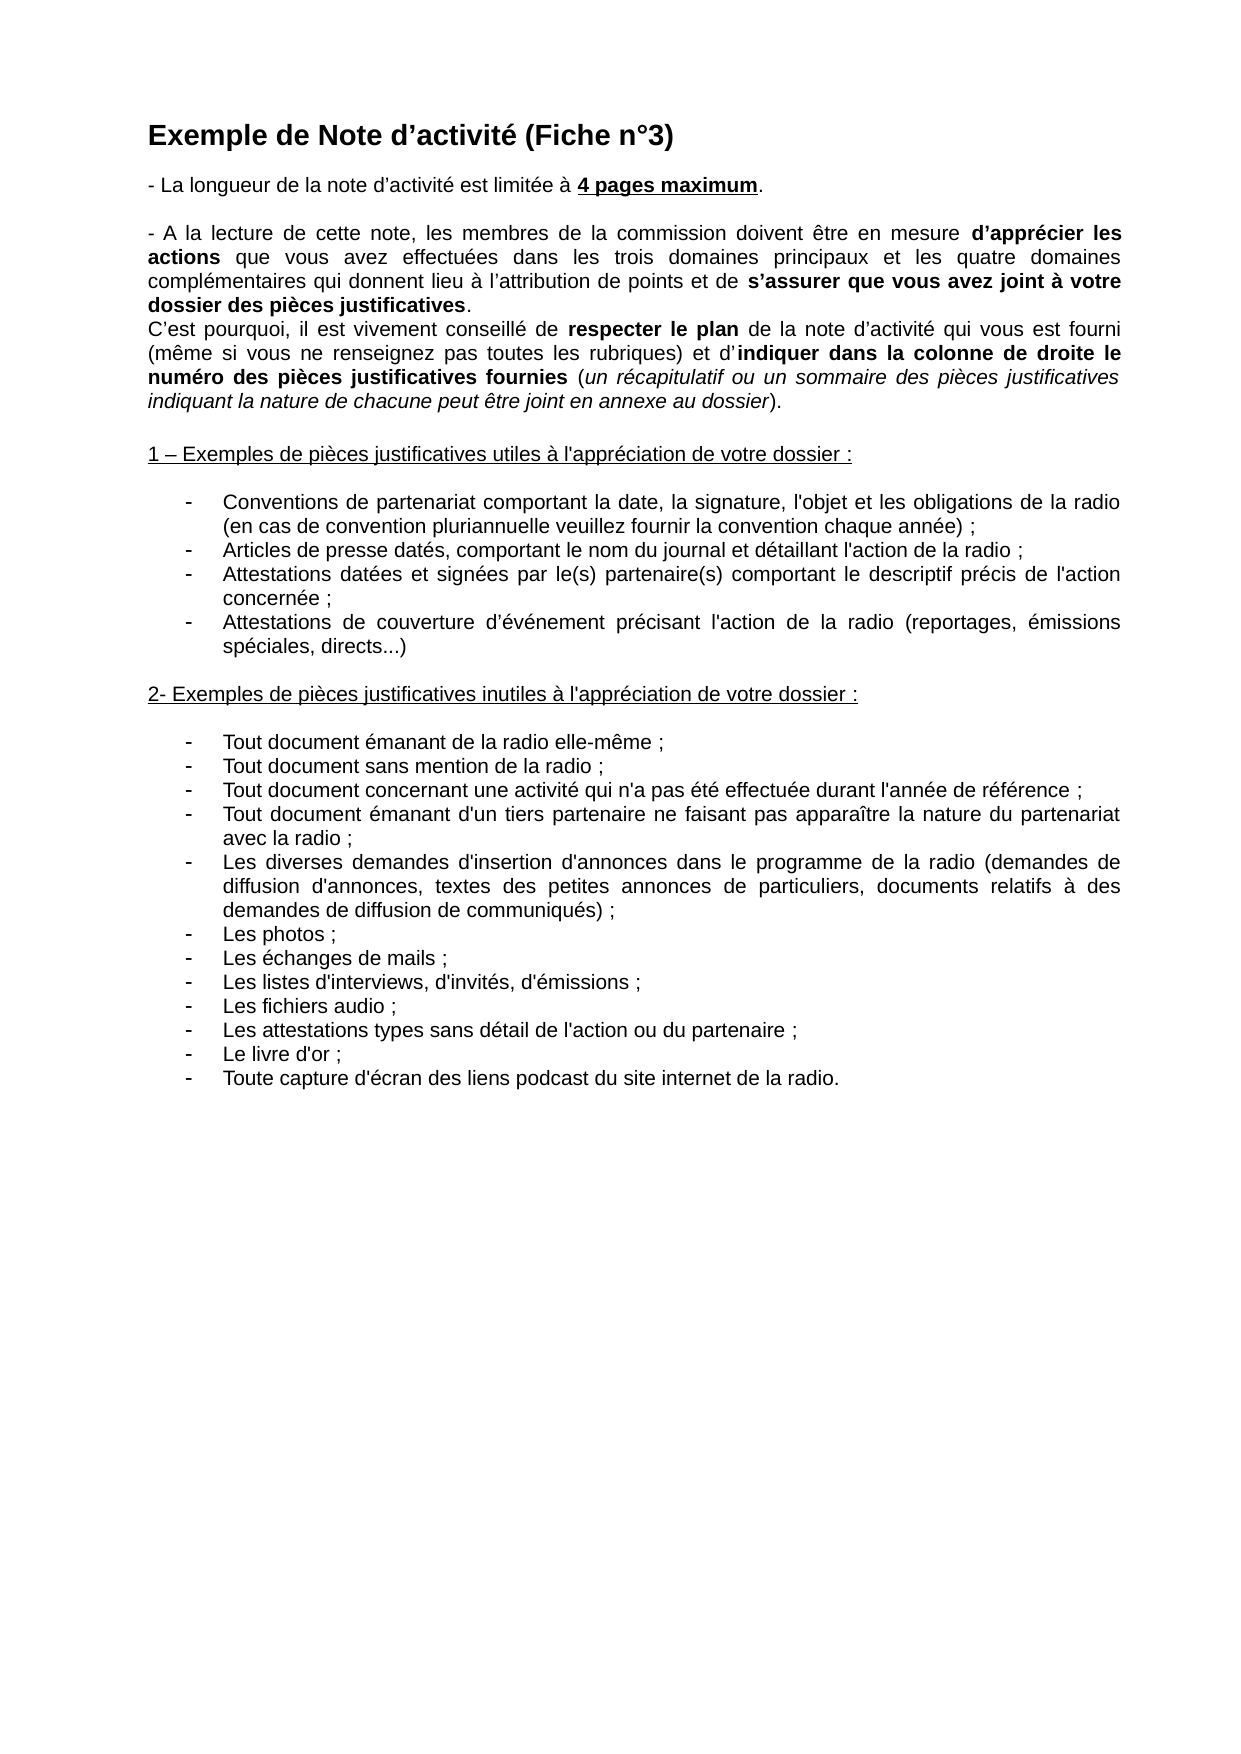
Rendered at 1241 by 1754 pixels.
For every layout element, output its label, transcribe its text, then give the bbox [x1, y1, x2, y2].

list Attestations datées et signées par le(s) partenaire(s) comportant le descriptif précis de l'action concernée ; [185, 562, 1122, 609]
text C’est pourquoi, il est vivement conseillé de respecter le plan de la note d’activité qui vous est fourni (même si vous ne renseignez pas toutes les rubriques) et d’indiquer dans la colonne de droite le numéro des pièces justificatives fournies (un récapitulatif ou un sommaire des pièces justificatives indiquant la nature de chacune peut être joint en annexe au dossier). [148, 317, 1122, 413]
text - A la lecture de cette note, les membres de la commission doivent être en mesure d’apprécier les actions que vous avez effectuées dans les trois domaines principaux et les quatre domaines complémentaires qui donnent lieu à l’attribution de points et de s’assurer que vous avez joint à votre dossier des pièces justificatives. [148, 221, 1122, 317]
list Toute capture d'écran des liens podcast du site internet de la radio. [185, 1066, 1122, 1090]
list Tout document émanant d'un tiers partenaire ne faisant pas apparaître la nature du partenariat avec la radio ; [185, 802, 1122, 850]
list Les échanges de mails ; [185, 946, 1122, 970]
list Les photos ; [185, 922, 1122, 946]
list Tout document concernant une activité qui n'a pas été effectuée durant l'année de référence ; [185, 778, 1122, 802]
list Tout document sans mention de la radio ; [185, 753, 1122, 778]
list Attestations de couverture d’événement précisant l'action de la radio (reportages, émissions spéciales, directs...) [185, 609, 1122, 658]
list Les attestations types sans détail de l'action ou du partenaire ; [185, 1018, 1122, 1042]
list Les listes d'interviews, d'invités, d'émissions ; [185, 970, 1122, 994]
text 1 – Exemples de pièces justificatives utiles à l'appréciation de votre dossier : [148, 442, 1122, 466]
text Exemple de Note d’activité (Fiche n°3) [148, 118, 1122, 152]
list Les fichiers audio ; [185, 994, 1122, 1018]
list Conventions de partenariat comportant la date, la signature, l'objet et les obligations de la radio (en cas de convention pluriannuelle veuillez fournir la convention chaque année) ; [185, 489, 1122, 537]
list Articles de presse datés, comportant le nom du journal et détaillant l'action de la radio ; [185, 537, 1122, 562]
text 2- Exemples de pièces justificatives inutiles à l'appréciation de votre dossier : [148, 682, 1122, 706]
list Les diverses demandes d'insertion d'annonces dans le programme de la radio (demandes de diffusion d'annonces, textes des petites annonces de particuliers, documents relatifs à des demandes de diffusion de communiqués) ; [185, 850, 1122, 922]
text - La longueur de la note d’activité est limitée à 4 pages maximum. [148, 173, 1122, 197]
list Tout document émanant de la radio elle-même ; [185, 729, 1122, 753]
list Le livre d'or ; [185, 1042, 1122, 1066]
